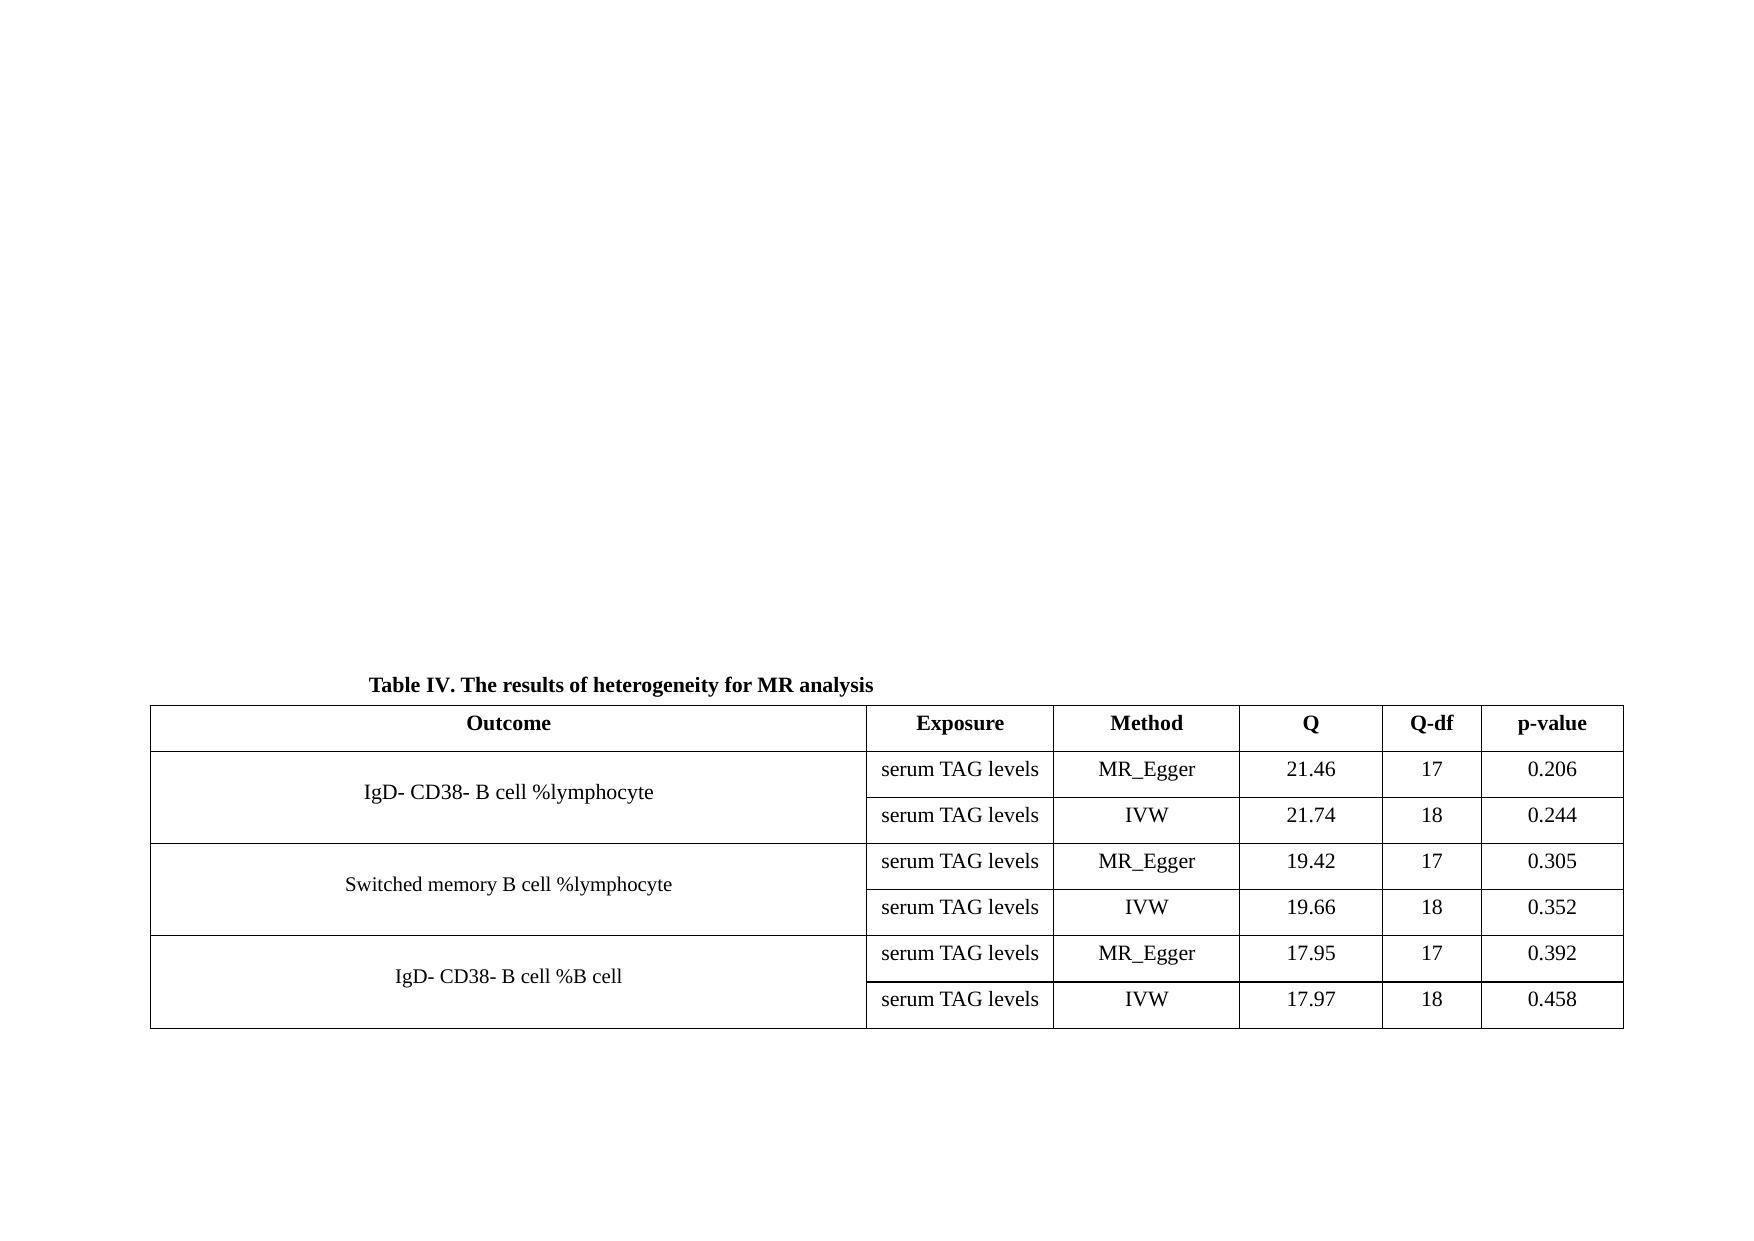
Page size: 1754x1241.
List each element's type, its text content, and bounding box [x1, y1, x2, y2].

text Table IV. The results of heterogeneity for MR analysis [150, 669, 1604, 701]
table_header Q [1240, 706, 1382, 751]
table_cell IVW [1054, 798, 1239, 843]
table_cell MR_Egger [1054, 844, 1239, 889]
table_header Exposure [867, 706, 1053, 751]
table_cell serum TAG levels [867, 890, 1053, 935]
table_header p-value [1482, 706, 1623, 751]
table_cell 0.305 [1482, 844, 1623, 889]
table_cell 21.46 [1240, 752, 1382, 797]
table_cell 18 [1383, 983, 1481, 1027]
table_cell 17 [1383, 752, 1481, 797]
table_cell 17.95 [1240, 936, 1382, 981]
table_cell serum TAG levels [867, 983, 1053, 1027]
table_header Outcome [151, 706, 866, 751]
table_header Method [1054, 706, 1239, 751]
table_cell 0.458 [1482, 983, 1623, 1027]
table_cell 17 [1383, 936, 1481, 981]
table_cell 0.244 [1482, 798, 1623, 843]
table_cell 21.74 [1240, 798, 1382, 843]
table_cell MR_Egger [1054, 752, 1239, 797]
table_cell serum TAG levels [867, 844, 1053, 889]
table_cell serum TAG levels [867, 752, 1053, 797]
table_header Q-df [1383, 706, 1481, 751]
table_cell Switched memory B cell %lymphocyte [151, 844, 866, 935]
table_cell 17.97 [1240, 983, 1382, 1027]
table_cell 0.206 [1482, 752, 1623, 797]
table_cell 0.352 [1482, 890, 1623, 935]
table_cell IVW [1054, 890, 1239, 935]
table_cell 0.392 [1482, 936, 1623, 981]
table_cell IgD- CD38- B cell %B cell [151, 936, 866, 1027]
table_cell serum TAG levels [867, 798, 1053, 843]
table_cell IVW [1054, 983, 1239, 1027]
table_cell 19.66 [1240, 890, 1382, 935]
table_cell 18 [1383, 890, 1481, 935]
table_cell MR_Egger [1054, 936, 1239, 981]
table_cell 19.42 [1240, 844, 1382, 889]
table_cell 18 [1383, 798, 1481, 843]
table_cell serum TAG levels [867, 936, 1053, 981]
table_cell IgD- CD38- B cell %lymphocyte [151, 752, 866, 843]
table_cell 17 [1383, 844, 1481, 889]
